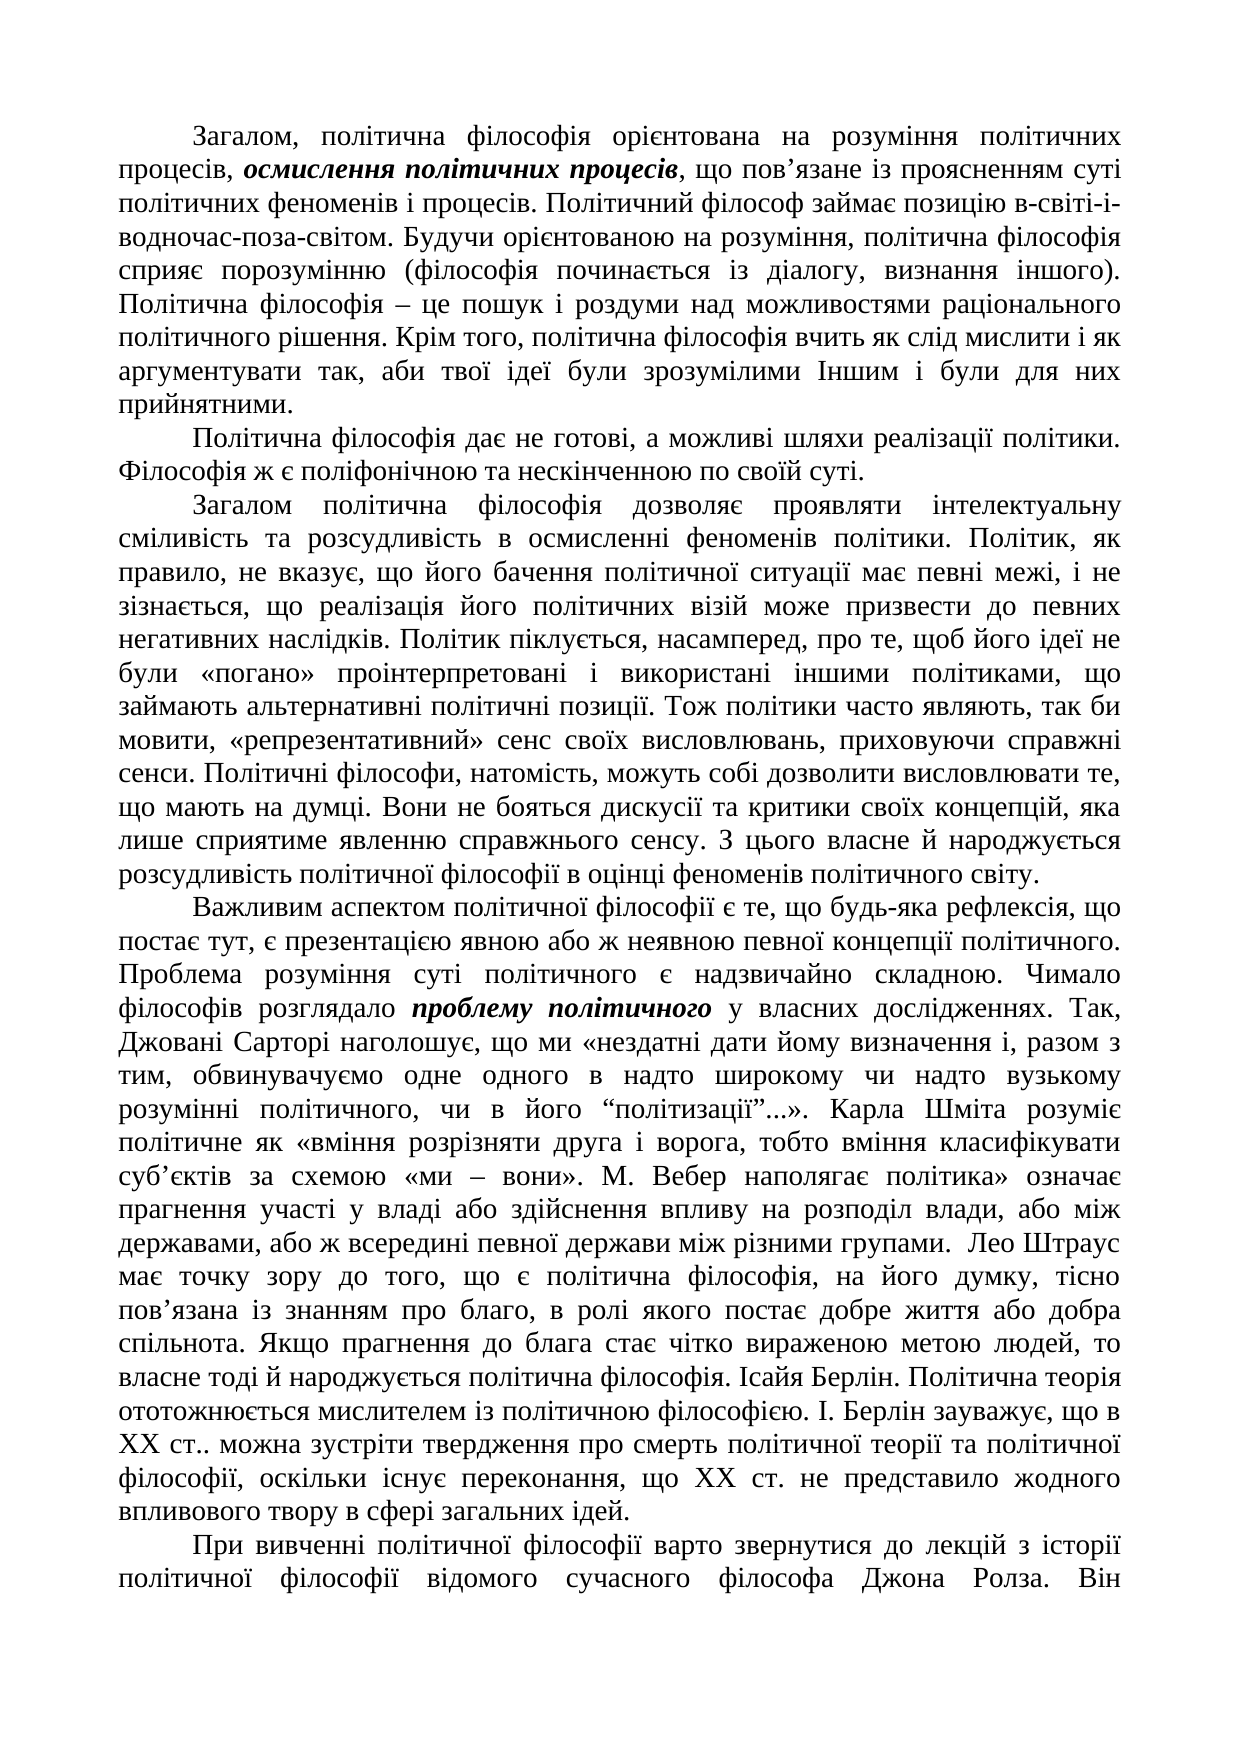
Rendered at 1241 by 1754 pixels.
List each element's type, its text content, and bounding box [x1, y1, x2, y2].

text Політична філософія дає не готові, а можливі шляхи реалізації політики. Філософія ж є поліфонічною та нескінченною по своїй суті. [118, 420, 1122, 487]
text Важливим аспектом політичної філософії є те, що будь-яка рефлексія, що постає тут, є презентацією явною або ж неявною певної концепції політичного. Проблема розуміння суті політичного є надзвичайно складною. Чимало філософів розглядало проблему політичного у власних дослідженнях. Так, Джовані Сарторі наголошує, що ми «нездатні дати йому визначення і, разом з тим, обвинувачуємо одне одного в надто широкому чи надто вузькому розумінні політичного, чи в його “політизації”...». Карла Шміта розуміє політичне як «вміння розрізняти друга і ворога, тобто вміння класифікувати суб’єктів за схемою «ми – вони». М. Вебер наполягає політика» означає прагнення участі у владі або здійснення впливу на розподіл влади, або між державами, або ж всередині певної держави між різними групами. Лео Штраус має точку зору до того, що є політична філософія, на його думку, тісно пов’язана із знанням про благо, в ролі якого постає добре життя або добра спільнота. Якщо прагнення до блага стає чітко вираженою метою людей, то власне тоді й народжується політична філософія. Ісайя Берлін. Політична теорія ототожнюється мислителем із політичною філософією. І. Берлін зауважує, що в ХХ ст.. можна зустріти твердження про смерть політичної теорії та політичної філософії, оскільки існує переконання, що ХХ ст. не представило жодного впливового твору в сфері загальних ідей. [118, 889, 1122, 1527]
text Загалом, політична філософія орієнтована на розуміння політичних процесів, осмислення політичних процесів, що пов’язане із проясненням суті політичних феноменів і процесів. Політичний філософ займає позицію в-світі-і-водночас-поза-світом. Будучи орієнтованою на розуміння, політична філософія сприяє порозумінню (філософія починається із діалогу, визнання іншого). Політична філософія – це пошук і роздуми над можливостями раціонального політичного рішення. Крім того, політична філософія вчить як слід мислити і як аргументувати так, аби твої ідеї були зрозумілими Іншим і були для них прийнятними. [118, 118, 1122, 420]
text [118, 1527, 1122, 1594]
text Загалом політична філософія дозволяє проявляти інтелектуальну сміливість та розсудливість в осмисленні феноменів політики. Політик, як правило, не вказує, що його бачення політичної ситуації має певні межі, і не зізнається, що реалізація його політичних візій може призвести до певних негативних наслідків. Політик піклується, насамперед, про те, щоб його ідеї не були «погано» проінтерпретовані і використані іншими політиками, що займають альтернативні політичні позиції. Тож політики часто являють, так би мовити, «репрезентативний» сенс своїх висловлювань, приховуючи справжні сенси. Політичні філософи, натомість, можуть собі дозволити висловлювати те, що мають на думці. Вони не бояться дискусії та критики своїх концепцій, яка лише сприятиме явленню справжнього сенсу. З цього власне й народжується розсудливість політичної філософії в оцінці феноменів політичного світу. [118, 487, 1122, 889]
